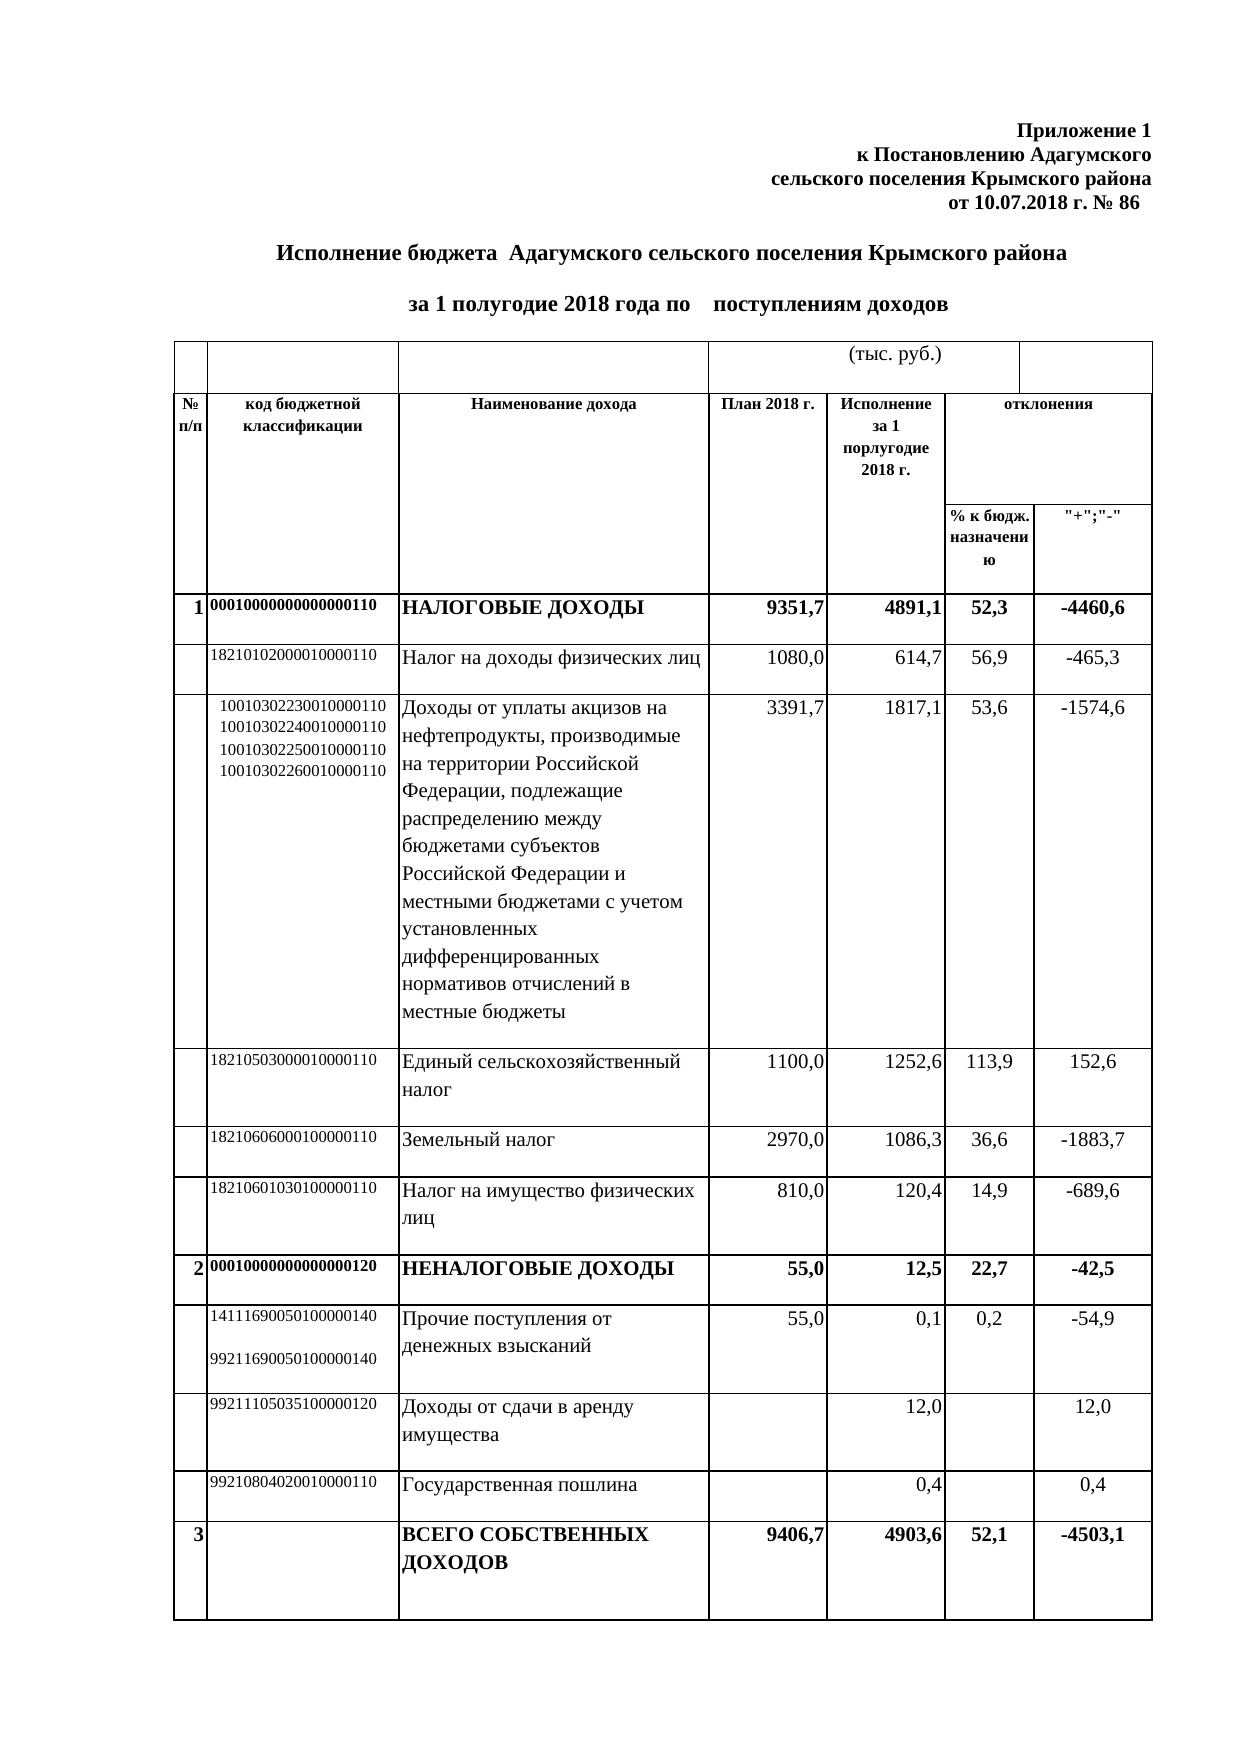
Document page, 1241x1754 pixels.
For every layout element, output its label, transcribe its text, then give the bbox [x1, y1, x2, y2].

table_cell Прочие поступления от денежных взысканий [400, 1306, 708, 1392]
table_header [208, 342, 398, 392]
text к Постановлению Адагумского [177, 142, 1152, 166]
table_cell [175, 1127, 206, 1176]
table_cell 12,5 [828, 1256, 944, 1304]
table_cell 36,6 [946, 1127, 1033, 1176]
table_cell 1080,0 [710, 645, 826, 694]
table_cell 4891,1 [828, 595, 944, 643]
table_cell № п/п [175, 394, 206, 504]
table_cell [946, 1394, 1033, 1470]
table_cell 1252,6 [828, 1049, 944, 1126]
table_cell Доходы от уплаты акцизов на нефтепродукты, производимые на территории Российской Федерации, подлежащие распределению между бюджетами субъектов Российской Федерации и местными бюджетами с учетом установленных дифференцированных нормативов отчислений в местные бюджеты [400, 695, 708, 1048]
table_cell 3391,7 [710, 695, 826, 1048]
table_cell 56,9 [946, 645, 1033, 694]
table_cell 0,4 [1035, 1472, 1151, 1521]
table_cell [828, 504, 944, 593]
table_cell 4903,6 [828, 1522, 944, 1619]
table_cell -1574,6 [1035, 695, 1151, 1048]
table_cell 0,1 [828, 1306, 944, 1392]
table_cell 10010302230010000110 10010302240010000110 10010302250010000110 10010302260010000110 [208, 695, 398, 1048]
table_cell Доходы от сдачи в аренду имущества [400, 1394, 708, 1470]
table_cell 18210606000100000110 [208, 1127, 398, 1176]
table_cell НАЛОГОВЫЕ ДОХОДЫ [400, 595, 708, 643]
table_cell [710, 1472, 826, 1521]
table_cell -42,5 [1035, 1256, 1151, 1304]
table_cell 1817,1 [828, 695, 944, 1048]
table_header [1020, 342, 1152, 392]
table_cell Земельный налог [400, 1127, 708, 1176]
table_cell [175, 1049, 206, 1126]
table_cell 18210503000010000110 [208, 1049, 398, 1126]
table_cell 12,0 [1035, 1394, 1151, 1470]
table_cell 99211105035100000120 [208, 1394, 398, 1470]
table_cell 55,0 [710, 1256, 826, 1304]
table_header [945, 342, 1019, 392]
table_cell [400, 504, 708, 593]
table_cell 0,2 [946, 1306, 1033, 1392]
table_cell Единый сельскохозяйственный налог [400, 1049, 708, 1126]
table_cell 14111690050100000140 99211690050100000140 [208, 1306, 398, 1392]
table_cell -465,3 [1035, 645, 1151, 694]
table_cell Наименование дохода [400, 394, 708, 504]
table_cell [208, 504, 398, 593]
table_cell "+";"-" [1035, 505, 1151, 593]
table_cell код бюджетной классификации [208, 394, 398, 504]
table_cell 152,6 [1035, 1049, 1151, 1126]
table_cell -54,9 [1035, 1306, 1151, 1392]
table_cell 0,4 [828, 1472, 944, 1521]
table_cell [175, 1472, 206, 1521]
table_cell 2 [175, 1256, 206, 1304]
table_cell отклонения [946, 394, 1151, 504]
table_cell [175, 1394, 206, 1470]
text Приложение 1 [177, 118, 1152, 142]
text за 1 полугодие 2018 года по поступлениям доходов [177, 290, 1152, 316]
table_cell -689,6 [1035, 1178, 1151, 1254]
table_cell 9406,7 [710, 1522, 826, 1619]
table_cell 2970,0 [710, 1127, 826, 1176]
table_cell [175, 645, 206, 694]
table_cell -1883,7 [1035, 1127, 1151, 1176]
table_cell % к бюдж. назначению [946, 505, 1033, 593]
text от 10.07.2018 г. № 86 [177, 190, 1152, 214]
table_header (тыс. руб.) [709, 342, 945, 392]
table_cell 99210804020010000110 [208, 1472, 398, 1521]
table_cell 18210102000010000110 [208, 645, 398, 694]
text сельского поселения Крымского района [177, 166, 1152, 190]
table_cell -4460,6 [1035, 595, 1151, 643]
table_header [175, 342, 207, 392]
table_cell [710, 504, 826, 593]
table_cell 12,0 [828, 1394, 944, 1470]
table_cell 53,6 [946, 695, 1033, 1048]
table_cell 9351,7 [710, 595, 826, 643]
table_cell [208, 1522, 398, 1619]
table_cell [175, 695, 206, 1048]
table_cell [175, 1178, 206, 1254]
table_cell 00010000000000000120 [208, 1256, 398, 1304]
table_cell Налог на доходы физических лиц [400, 645, 708, 694]
table_cell 22,7 [946, 1256, 1033, 1304]
table_header [399, 342, 708, 392]
table_cell 120,4 [828, 1178, 944, 1254]
table_cell [175, 504, 206, 593]
table_cell 113,9 [946, 1049, 1033, 1126]
table_cell 00010000000000000110 [208, 595, 398, 643]
table_cell 810,0 [710, 1178, 826, 1254]
table_cell 18210601030100000110 [208, 1178, 398, 1254]
table_cell 14,9 [946, 1178, 1033, 1254]
table_cell Исполнение за 1 порлугодие 2018 г. [828, 394, 944, 504]
text Исполнение бюджета Адагумского сельского поселения Крымского района [177, 239, 1152, 265]
table_cell 1 [175, 595, 206, 643]
table_cell 1086,3 [828, 1127, 944, 1176]
table_cell Налог на имущество физических лиц [400, 1178, 708, 1254]
table_cell [175, 1306, 206, 1392]
table_cell 55,0 [710, 1306, 826, 1392]
table_cell [946, 1472, 1033, 1521]
table_cell 614,7 [828, 645, 944, 694]
table_cell План 2018 г. [710, 394, 826, 504]
table_cell НЕНАЛОГОВЫЕ ДОХОДЫ [400, 1256, 708, 1304]
table_cell 52,3 [946, 595, 1033, 643]
table_cell 52,1 [946, 1522, 1033, 1619]
table_cell Государственная пошлина [400, 1472, 708, 1521]
table_cell ВСЕГО СОБСТВЕННЫХ ДОХОДОВ [400, 1522, 708, 1619]
table_cell 1100,0 [710, 1049, 826, 1126]
table_cell -4503,1 [1035, 1522, 1151, 1619]
table_cell 3 [175, 1522, 206, 1619]
table_cell [710, 1394, 826, 1470]
